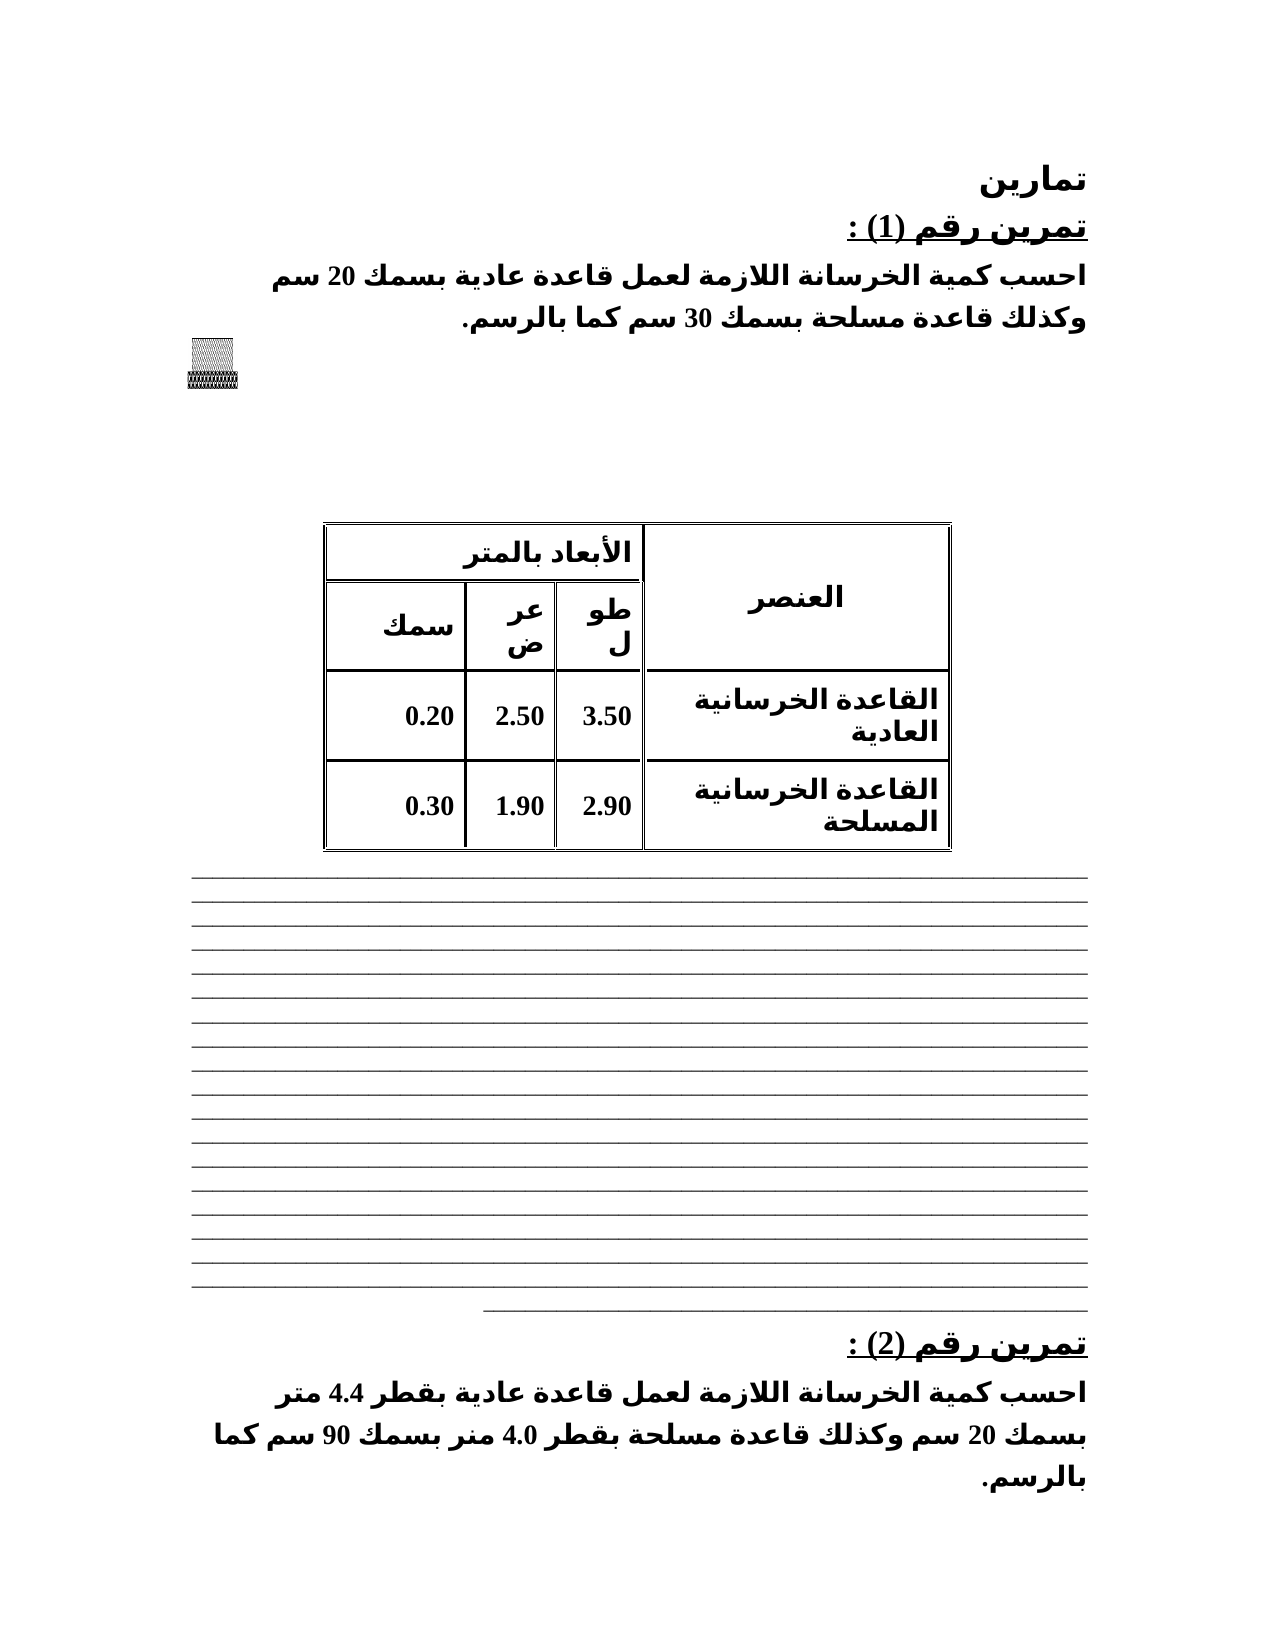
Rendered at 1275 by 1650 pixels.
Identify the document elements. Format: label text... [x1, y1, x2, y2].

text ______________________________________________________________________________________________________________________________________________________________________________________________________________________________________________________________________________________________________________________________________________________________________________________________________________________________________________________________________________________________________________________________________________________________________________________________________________________________________________________________________________________________________________________________________________________________________________________________________________________________________________________________________________________________________________________________________________________________________________________________________________________________________________________________________________________________________________________________________________________________________________________________________________________________________________________________________________________________________________________________________________________________________________________________________________________________________________________________________________________________________________________________________________________________________________________________________________________________________________________________________ [187, 857, 1087, 1314]
table_header الأبعاد بالمتر [325, 525, 642, 579]
table_cell 1.90 [466, 762, 556, 849]
table_cell طول [557, 579, 642, 669]
table_cell 2.90 [556, 759, 642, 849]
table_cell 0.30 [325, 762, 466, 849]
table_cell عرض [467, 583, 554, 669]
table_cell 2.50 [467, 672, 554, 759]
text تمرين رقم (2) : [187, 1319, 1087, 1361]
table_cell 0.20 [327, 672, 464, 759]
text تمرين رقم (1) : [187, 202, 1087, 244]
text احسب كمية الخرسانة اللازمة لعمل قاعدة عادية بقطر 4.4 متر بسمك 20 سم وكذلك قاعدة مسلحة بقطر 4.0 منر بسمك 90 سم كما بالرسم. [187, 1366, 1087, 1492]
table_header العنصر [645, 525, 950, 669]
picture [187, 338, 238, 389]
table_cell القاعدة الخرسانية المسلحة [645, 759, 950, 849]
text تمارين [186, 155, 1087, 197]
table_cell القاعدة الخرسانية العادية [645, 669, 948, 759]
text احسب كمية الخرسانة اللازمة لعمل قاعدة عادية بسمك 20 سم وكذلك قاعدة مسلحة بسمك 30 سم كما بالرسم. [187, 249, 1087, 333]
table_cell 3.50 [557, 669, 642, 759]
table_cell سمك [327, 583, 464, 669]
